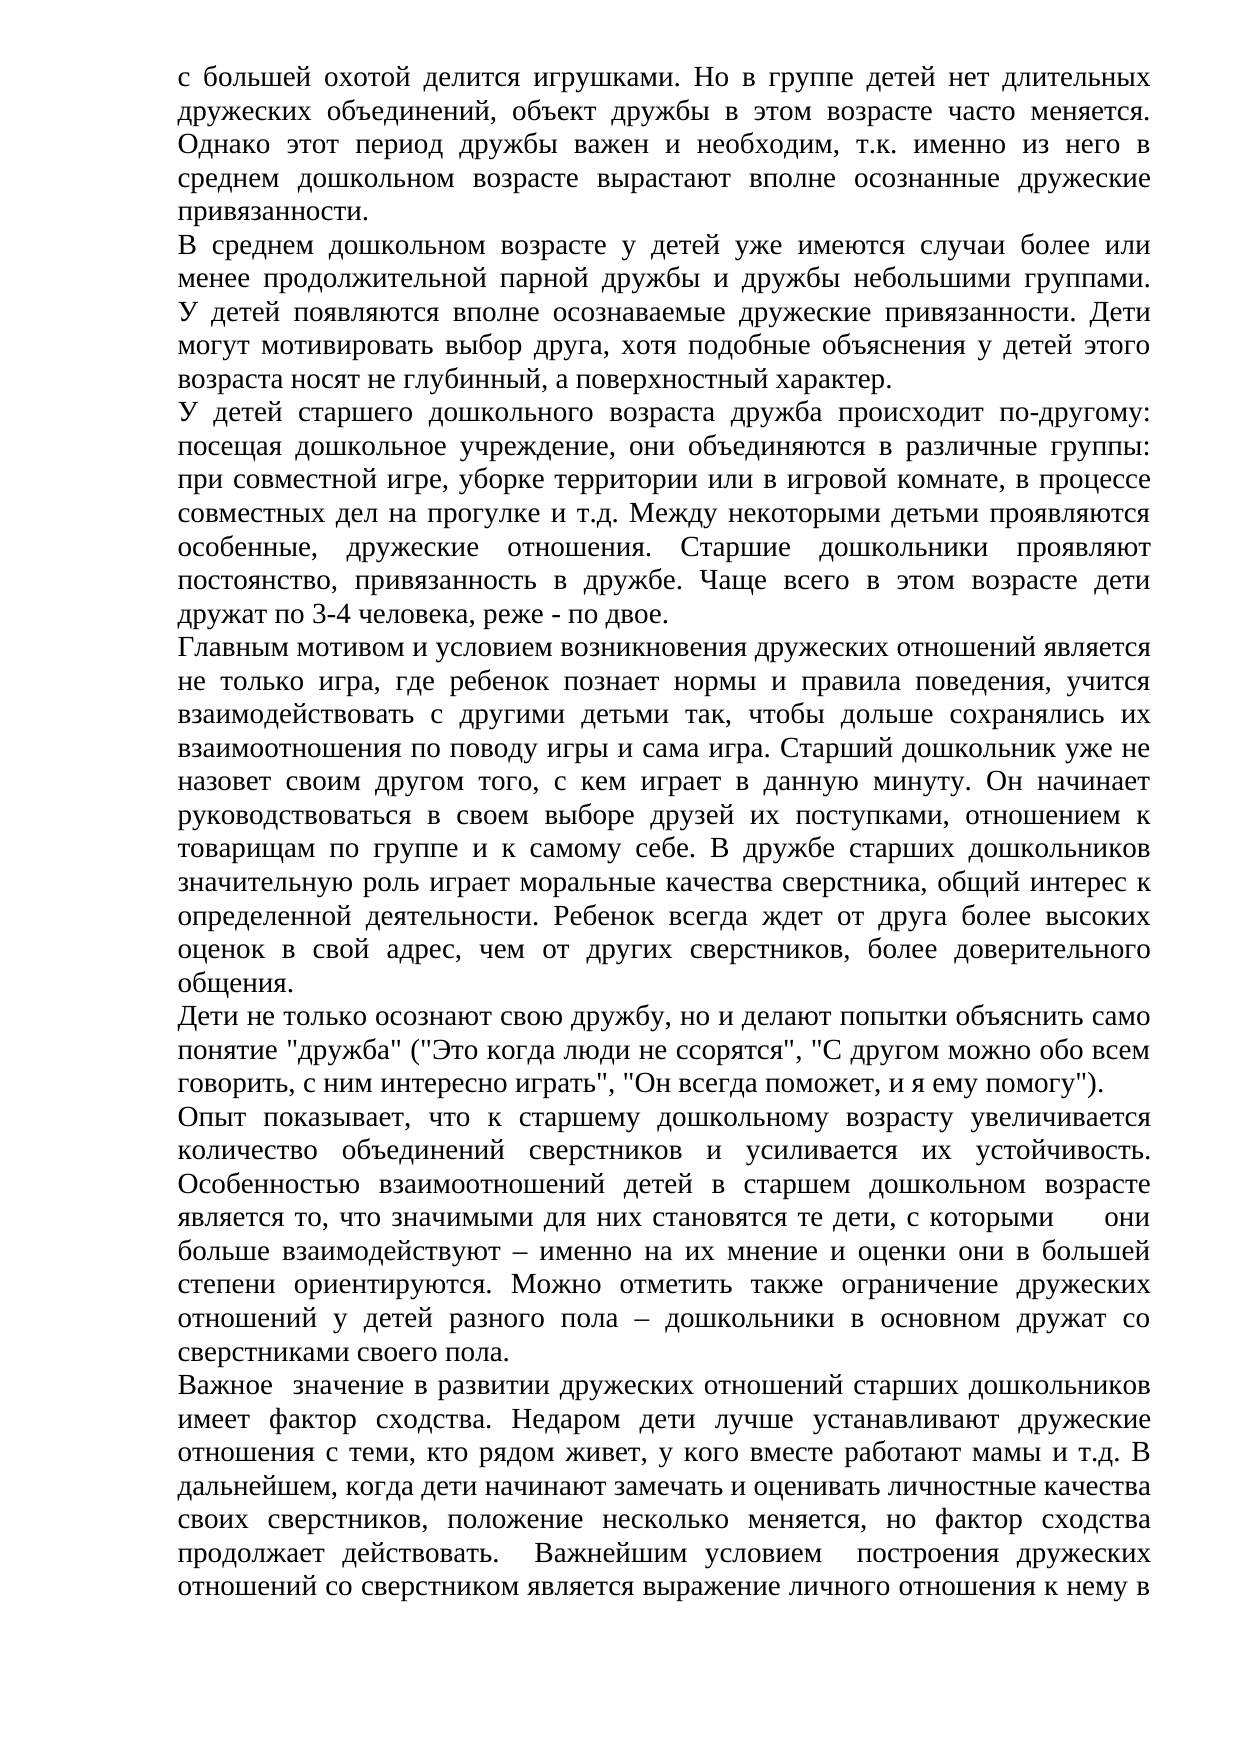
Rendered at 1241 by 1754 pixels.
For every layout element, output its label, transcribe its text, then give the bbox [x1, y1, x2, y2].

text В среднем дошкольном возрасте у детей уже имеются случаи более или менее продолжительной парной дружбы и дружбы небольшими группами. У детей появляются вполне осознаваемые дружеские привязанности. Дети могут мотивировать выбор друга, хотя подобные объяснения у детей этого возраста носят не глубинный, а поверхностный характер. [177, 227, 1152, 394]
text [177, 1367, 1152, 1602]
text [177, 59, 1152, 227]
text У детей старшего дошкольного возраста дружба происходит по-другому: посещая дошкольное учреждение, они объединяются в различные группы: при совместной игре, уборке территории или в игровой комнате, в процессе совместных дел на прогулке и т.д. Между некоторыми детьми проявляются особенные, дружеские отношения. Старшие дошкольники проявляют постоянство, привязанность в дружбе. Чаще всего в этом возрасте дети дружат по 3-4 человека, реже - по двое. [177, 394, 1152, 629]
text Главным мотивом и условием возникновения дружеских отношений является не только игра, где ребенок познает нормы и правила поведения, учится взаимодействовать с другими детьми так, чтобы дольше сохранялись их взаимоотношения по поводу игры и сама игра. Старший дошкольник уже не назовет своим другом того, с кем играет в данную минуту. Он начинает руководствоваться в своем выборе друзей их поступками, отношением к товарищам по группе и к самому себе. В дружбе старших дошкольников значительную роль играет моральные качества сверстника, общий интерес к определенной деятельности. Ребенок всегда ждет от друга более высоких оценок в свой адрес, чем от других сверстников, более доверительного общения. Дети не только осознают свою дружбу, но и делают попытки объяснить само понятие "дружба" ("Это когда люди не ссорятся", "С другом можно обо всем говорить, с ним интересно играть", "Он всегда поможет, и я ему помогу"). [177, 629, 1152, 1099]
text Опыт показывает, что к старшему дошкольному возрасту увеличивается количество объединений сверстников и усиливается их устойчивость. Особенностью взаимоотношений детей в старшем дошкольном возрасте является то, что значимыми для них становятся те дети, с которыми они больше взаимодействуют – именно на их мнение и оценки они в большей степени ориентируются. Можно отметить также ограничение дружеских отношений у детей разного пола – дошкольники в основном дружат со сверстниками своего пола. [177, 1099, 1152, 1367]
